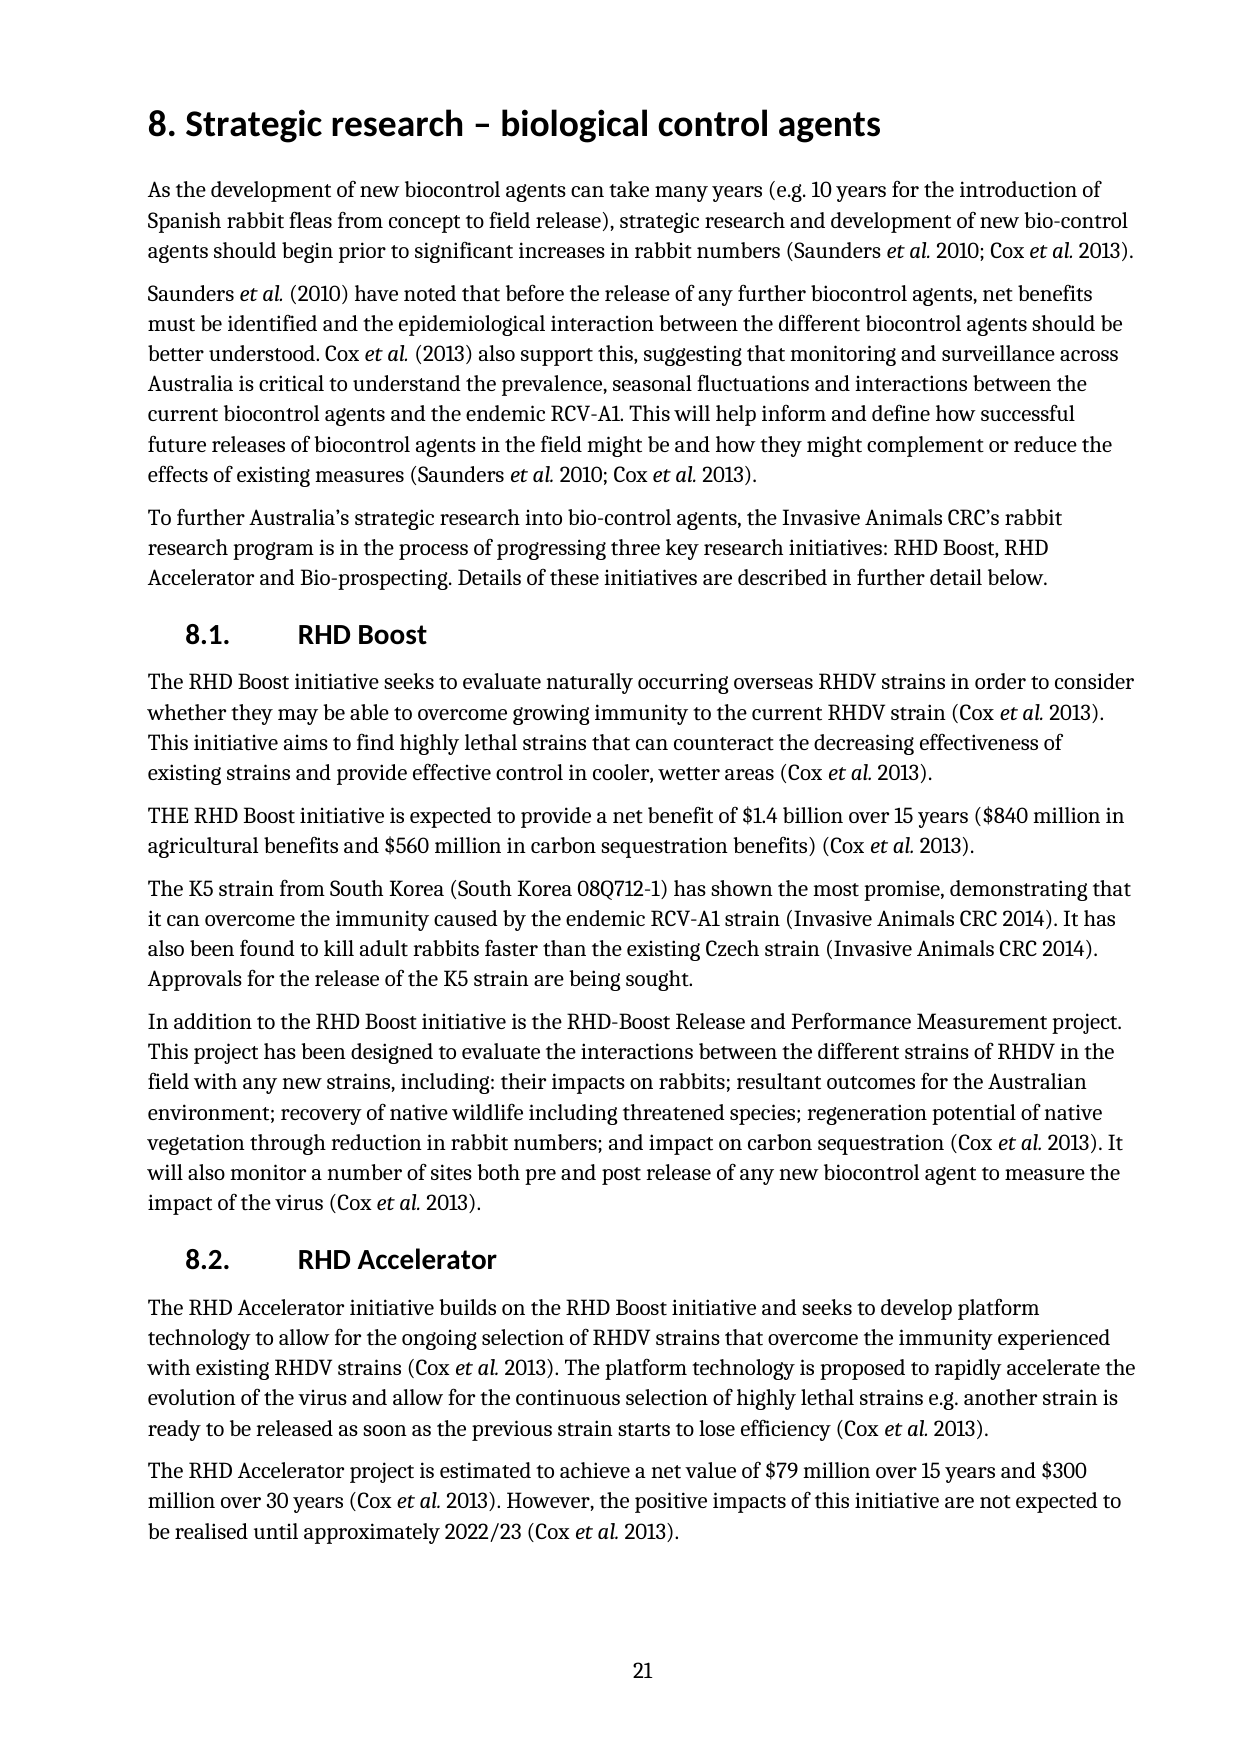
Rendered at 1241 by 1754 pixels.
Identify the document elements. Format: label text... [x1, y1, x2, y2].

text To further Australia’s strategic research into bio-control agents, the Invasive Animals CRC’s rabbit research program is in the process of progressing three key research initiatives: RHD Boost, RHD Accelerator and Bio-prospecting. Details of these initiatives are described in further detail below. [148, 504, 1137, 591]
text The K5 strain from South Korea (South Korea 08Q712-1) has shown the most promise, demonstrating that it can overcome the immunity caused by the endemic RCV-A1 strain (Invasive Animals CRC 2014). It has also been found to kill adult rabbits faster than the existing Czech strain (Invasive Animals CRC 2014). Approvals for the release of the K5 strain are being sought. [148, 875, 1137, 992]
text The RHD Accelerator initiative builds on the RHD Boost initiative and seeks to develop platform technology to allow for the ongoing selection of RHDV strains that overcome the immunity experienced with existing RHDV strains (Cox et al. 2013). The platform technology is proposed to rapidly accelerate the evolution of the virus and allow for the continuous selection of highly lethal strains e.g. another strain is ready to be released as soon as the previous strain starts to lose efficiency (Cox et al. 2013). [148, 1294, 1137, 1442]
text As the development of new biocontrol agents can take many years (e.g. 10 years for the introduction of Spanish rabbit fleas from concept to field release), strategic research and development of new bio-control agents should begin prior to significant increases in rabbit numbers (Saunders et al. 2010; Cox et al. 2013). [148, 177, 1137, 264]
text In addition to the RHD Boost initiative is the RHD-Boost Release and Performance Measurement project. This project has been designed to evaluate the interactions between the different strains of RHDV in the field with any new strains, including: their impacts on rabbits; resultant outcomes for the Australian environment; recovery of native wildlife including threatened species; regeneration potential of native vegetation through reduction in rabbit numbers; and impact on carbon sequestration (Cox et al. 2013). It will also monitor a number of sites both pre and post release of any new biocontrol agent to measure the impact of the virus (Cox et al. 2013). [148, 1009, 1137, 1216]
subtitle Strategic research – biological control agents [148, 99, 1137, 145]
text The RHD Boost initiative seeks to evaluate naturally occurring overseas RHDV strains in order to consider whether they may be able to overcome growing immunity to the current RHDV strain (Cox et al. 2013). This initiative aims to find highly lethal strains that can counteract the decreasing effectiveness of existing strains and provide effective control in cooler, wetter areas (Cox et al. 2013). [148, 669, 1137, 786]
subtitle RHD Accelerator [185, 1241, 1137, 1277]
text The RHD Accelerator project is estimated to achieve a net value of $79 million over 15 years and $300 million over 30 years (Cox et al. 2013). However, the positive impacts of this initiative are not expected to be realised until approximately 2022/23 (Cox et al. 2013). [148, 1458, 1137, 1545]
text THE RHD Boost initiative is expected to provide a net benefit of $1.4 billion over 15 years ($840 million in agricultural benefits and $560 million in carbon sequestration benefits) (Cox et al. 2013). [148, 802, 1137, 859]
text Saunders et al. (2010) have noted that before the release of any further biocontrol agents, net benefits must be identified and the epidemiological interaction between the different biocontrol agents should be better understood. Cox et al. (2013) also support this, suggesting that monitoring and surveillance across Australia is critical to understand the prevalence, seasonal fluctuations and interactions between the current biocontrol agents and the endemic RCV-A1. This will help inform and define how successful future releases of biocontrol agents in the field might be and how they might complement or reduce the effects of existing measures (Saunders et al. 2010; Cox et al. 2013). [148, 280, 1137, 488]
subtitle RHD Boost [185, 616, 1137, 651]
